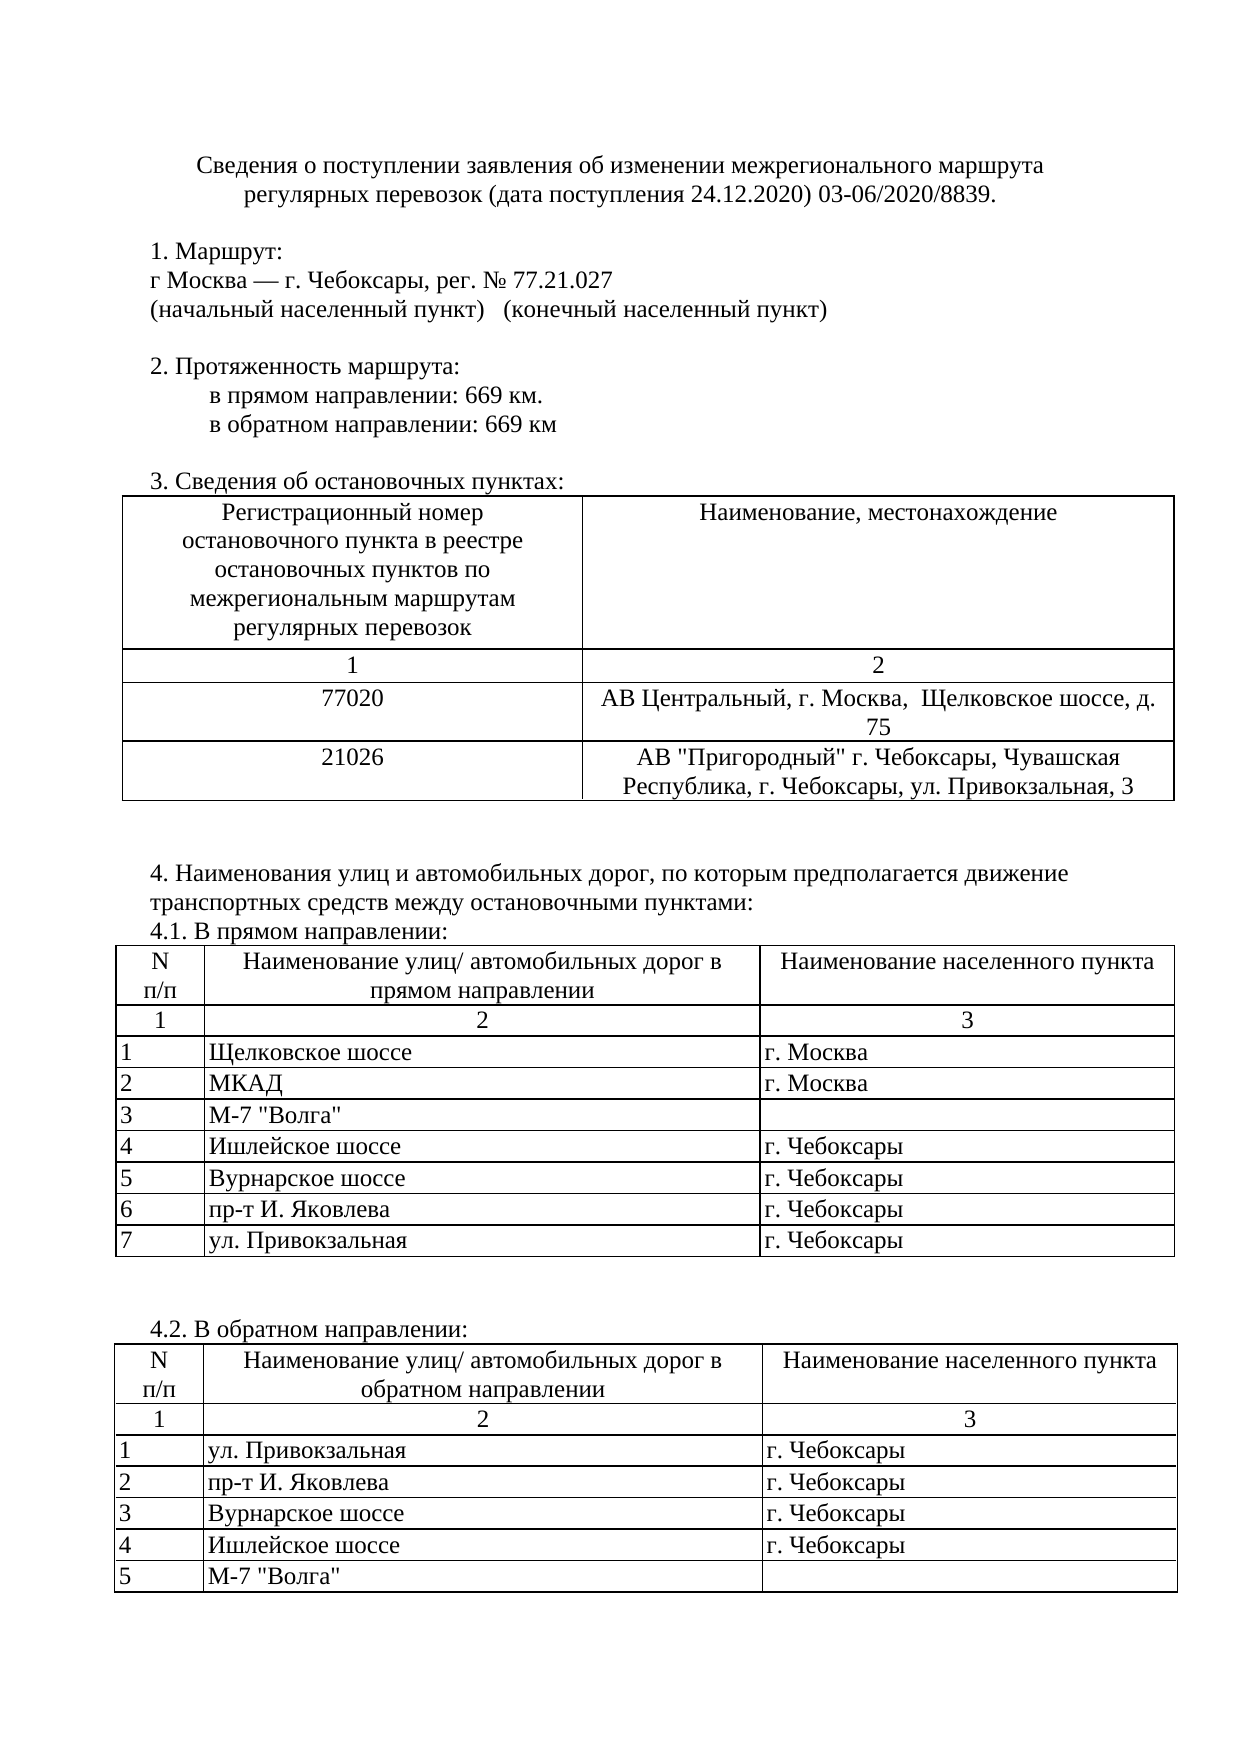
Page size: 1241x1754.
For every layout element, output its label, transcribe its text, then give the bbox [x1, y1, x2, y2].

text 3. Сведения об остановочных пунктах: [150, 466, 1090, 495]
table_cell 4 [115, 1529, 203, 1560]
table_cell пр-т И. Яковлева [204, 1467, 762, 1497]
table_cell Ишлейское шоссе [204, 1530, 762, 1560]
table_cell Вурнарское шоссе [204, 1498, 762, 1528]
table_cell 1 [115, 1404, 203, 1434]
table_cell 1 [115, 1435, 203, 1465]
table_cell г. Чебоксары [763, 1465, 1177, 1497]
table_cell 3 [761, 1006, 1174, 1035]
text 4.1. В прямом направлении: [150, 916, 1090, 945]
table_cell 2 [583, 650, 1173, 681]
table_cell 6 [117, 1194, 204, 1224]
table_cell г. Москва [761, 1037, 1174, 1067]
table_header Наименование населенного пункта [761, 946, 1174, 1004]
table_cell г. Чебоксары [761, 1131, 1174, 1161]
table_header Регистрационный номер остановочного пункта в реестре остановочных пунктов по межрегиональным маршрутам регулярных перевозок [123, 497, 582, 648]
table_cell Вурнарское шоссе [205, 1163, 759, 1193]
table_cell 2 [205, 1006, 759, 1035]
text в прямом направлении: 669 км. [150, 380, 1090, 409]
text 4. Наименования улиц и автомобильных дорог, по которым предполагается движение транспортных средств между остановочными пунктами: [150, 858, 1090, 916]
table_cell 3 [115, 1498, 203, 1528]
table_header N п/п [115, 1345, 203, 1402]
table_cell [763, 1560, 1177, 1591]
table_cell 7 [117, 1226, 204, 1256]
table_header Наименование населенного пункта [763, 1345, 1177, 1402]
table_cell 4 [117, 1131, 204, 1161]
table_cell г. Москва [761, 1068, 1174, 1098]
table_cell г. Чебоксары [763, 1434, 1177, 1465]
table_cell АВ Центральный, г. Москва, Щелковское шоссе, д. 75 [583, 683, 1173, 740]
text 1. Маршрут: [150, 236, 1090, 265]
table_cell 2 [115, 1466, 203, 1497]
table_header N п/п [117, 946, 204, 1004]
text 2. Протяженность маршрута: [150, 351, 1090, 380]
table_cell г. Чебоксары [761, 1163, 1174, 1193]
text 4.2. В обратном направлении: [150, 1314, 1090, 1343]
table_cell М-7 "Волга" [204, 1561, 762, 1591]
table_header Наименование улиц/ автомобильных дорог в прямом направлении [205, 946, 759, 1004]
table_header Наименование улиц/ автомобильных дорог в обратном направлении [204, 1345, 762, 1402]
table_cell Щелковское шоссе [205, 1037, 759, 1067]
table_cell 1 [117, 1037, 204, 1067]
table_cell г. Чебоксары [763, 1528, 1177, 1560]
table_cell 5 [115, 1561, 203, 1591]
table_cell 77020 [123, 683, 582, 740]
table_header Наименование, местонахождение [583, 497, 1173, 648]
table_cell 2 [117, 1068, 204, 1098]
table_cell Ишлейское шоссе [205, 1131, 759, 1161]
table_cell г. Чебоксары [763, 1497, 1177, 1528]
text Сведения о поступлении заявления об изменении межрегионального маршрута регулярных перевозок (дата поступления 24.12.2020) 03-06/2020/8839. [150, 150, 1090, 207]
table_cell 3 [117, 1100, 204, 1130]
table_cell М-7 "Волга" [205, 1100, 759, 1130]
table_cell 2 [204, 1404, 762, 1434]
table_cell 21026 [123, 742, 582, 799]
table_cell 1 [117, 1006, 204, 1035]
table_cell [761, 1100, 1174, 1130]
table_cell ул. Привокзальная [205, 1226, 759, 1256]
table_cell 5 [117, 1163, 204, 1193]
text (начальный населенный пункт) (конечный населенный пункт) [150, 294, 1090, 322]
table_cell 3 [763, 1403, 1177, 1434]
table_cell ул. Привокзальная [204, 1436, 762, 1465]
table_cell МКАД [205, 1068, 759, 1098]
text г Москва — г. Чебоксары, рег. № 77.21.027 [150, 265, 1090, 294]
table_cell 1 [123, 650, 582, 681]
table_cell АВ "Пригородный" г. Чебоксары, Чувашская Республика, г. Чебоксары, ул. Привокзальная, 3 [583, 742, 1173, 799]
table_cell г. Чебоксары [761, 1226, 1174, 1256]
table_cell пр-т И. Яковлева [205, 1194, 759, 1224]
table_cell г. Чебоксары [761, 1194, 1174, 1224]
text в обратном направлении: 669 км [150, 409, 1090, 437]
